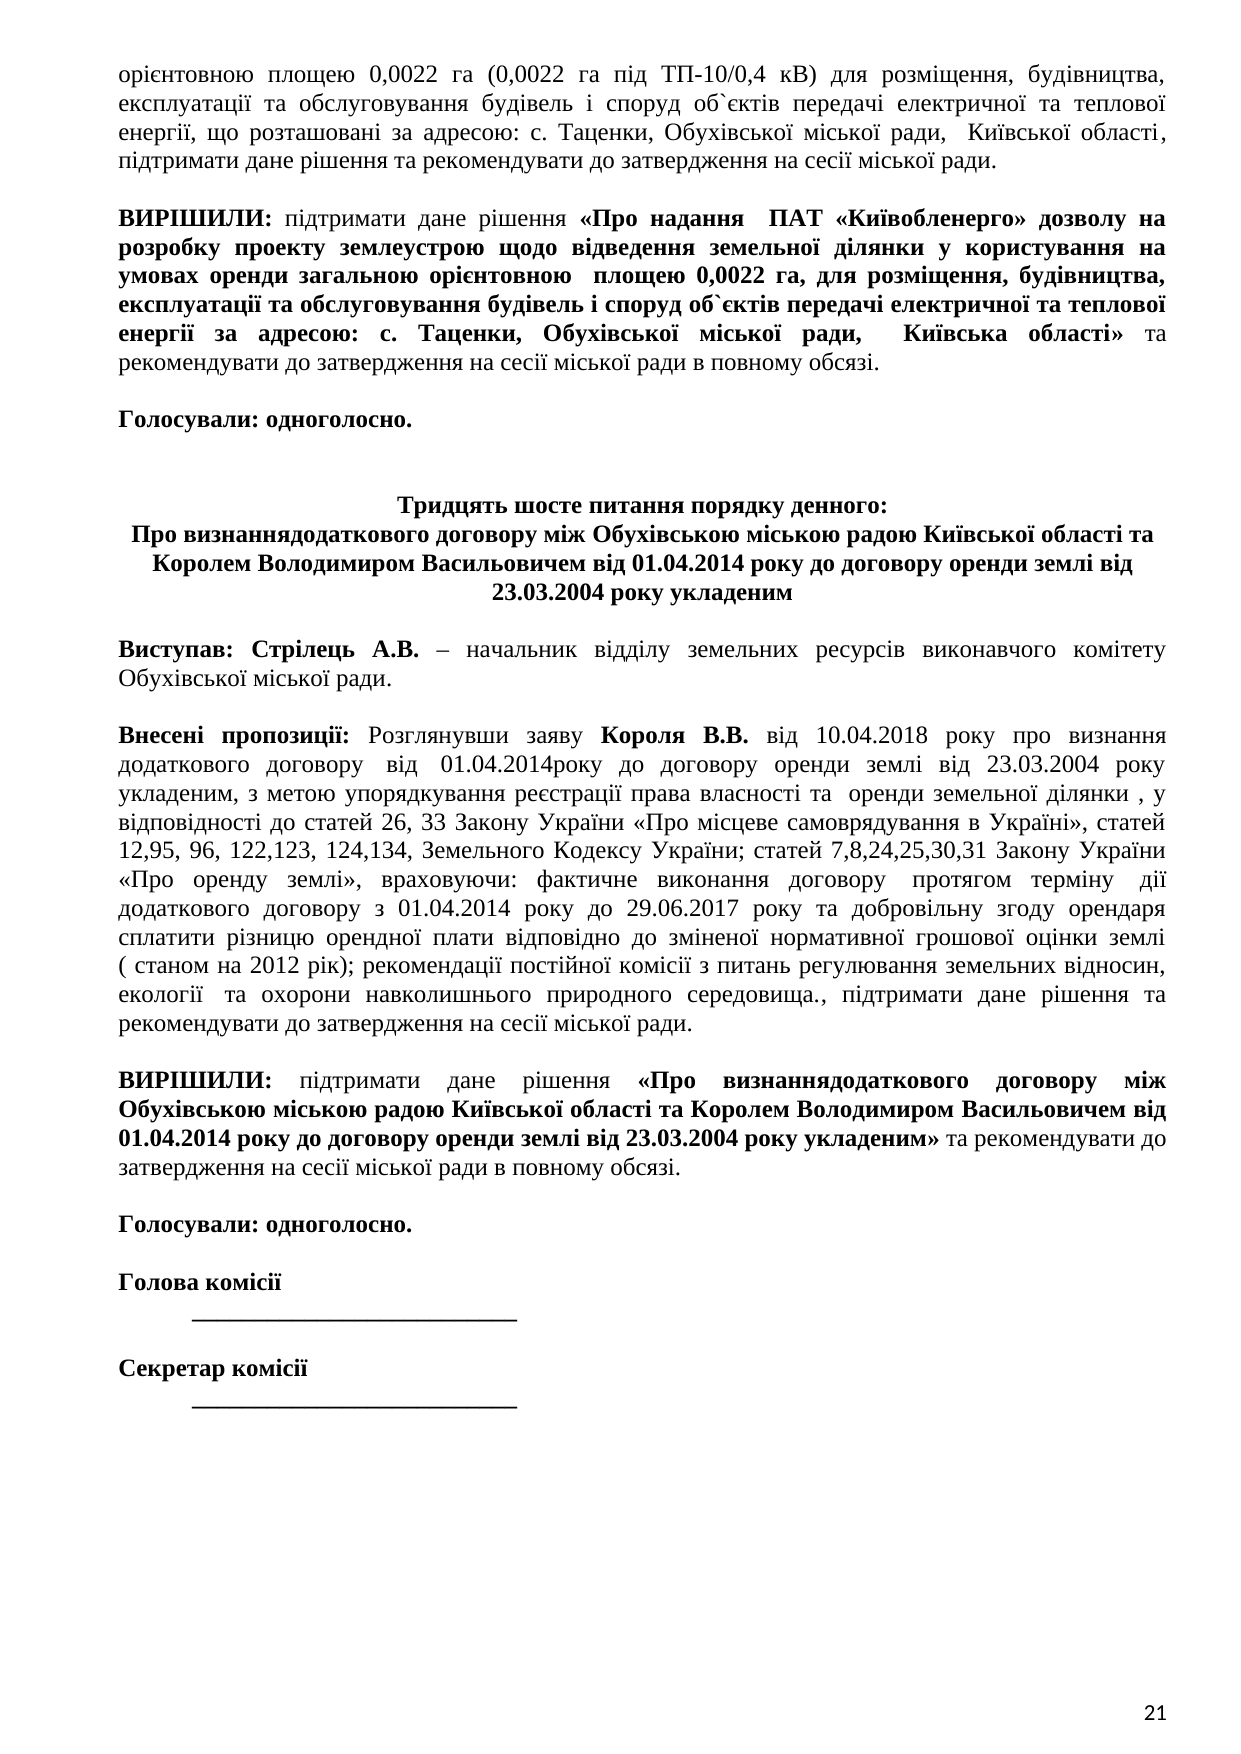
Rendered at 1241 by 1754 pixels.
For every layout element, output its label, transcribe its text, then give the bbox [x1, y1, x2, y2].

text ВИРІШИЛИ: підтримати дане рішення «Про визнаннядодаткового договору між Обухівською міською радою Київської області та Королем Володимиром Васильовичем від 01.04.2014 року до договору оренди землі від 23.03.2004 року укладеним» та рекомендувати до затвердження на сесії міської ради в повному обсязі. [118, 1065, 1167, 1180]
text Тридцять шосте питання порядку денного: [118, 490, 1167, 519]
text Про визнаннядодаткового договору між Обухівською міською радою Київської області та Королем Володимиром Васильовичем від 01.04.2014 року до договору оренди землі від 23.03.2004 року укладеним [118, 519, 1167, 605]
text Секретар комісії __________________________ [118, 1353, 1167, 1410]
text Голосували: одноголосно. [118, 404, 1167, 433]
text ВИРІШИЛИ: підтримати дане рішення «Про надання ПАТ «Київобленерго» дозволу на розробку проекту землеустрою щодо відведення земельної ділянки у користування на умовах оренди загальною орієнтовною площею 0,0022 га, для розміщення, будівництва, експлуатації та обслуговування будівель і споруд об`єктів передачі електричної та теплової енергії за адресою: с. Таценки, Обухівської міської ради, Київська області» та рекомендувати до затвердження на сесії міської ради в повному обсязі. [118, 203, 1167, 375]
text Виступав: Стрілець А.В. – начальник відділу земельних ресурсів виконавчого комітету Обухівської міської ради. [118, 634, 1167, 692]
text Голова комісії __________________________ [118, 1267, 1167, 1324]
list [118, 59, 1167, 174]
text Голосували: одноголосно. [118, 1209, 1167, 1238]
list Внесені пропозиції: Розглянувши заяву Короля В.В. від 10.04.2018 року про визнання додаткового договору від 01.04.2014року до договору оренди землі від 23.03.2004 року укладеним, з метою упорядкування реєстрації права власності та оренди земельної ділянки , у відповідності до статей 26, 33 Закону України «Про місцеве самоврядування в Україні», статей 12,95, 96, 122,123, 124,134, Земельного Кодексу України; статей 7,8,24,25,30,31 Закону України «Про оренду землі», враховуючи: фактичне виконання договору протягом терміну дії додаткового договору з 01.04.2014 року до 29.06.2017 року та добровільну згоду орендаря сплатити різницю орендної плати відповідно до зміненої нормативної грошової оцінки землі ( станом на 2012 рік); рекомендації постійної комісії з питань регулювання земельних відносин, екології та охорони навколишнього природного середовища., підтримати дане рішення та рекомендувати до затвердження на сесії міської ради. [118, 720, 1167, 1037]
